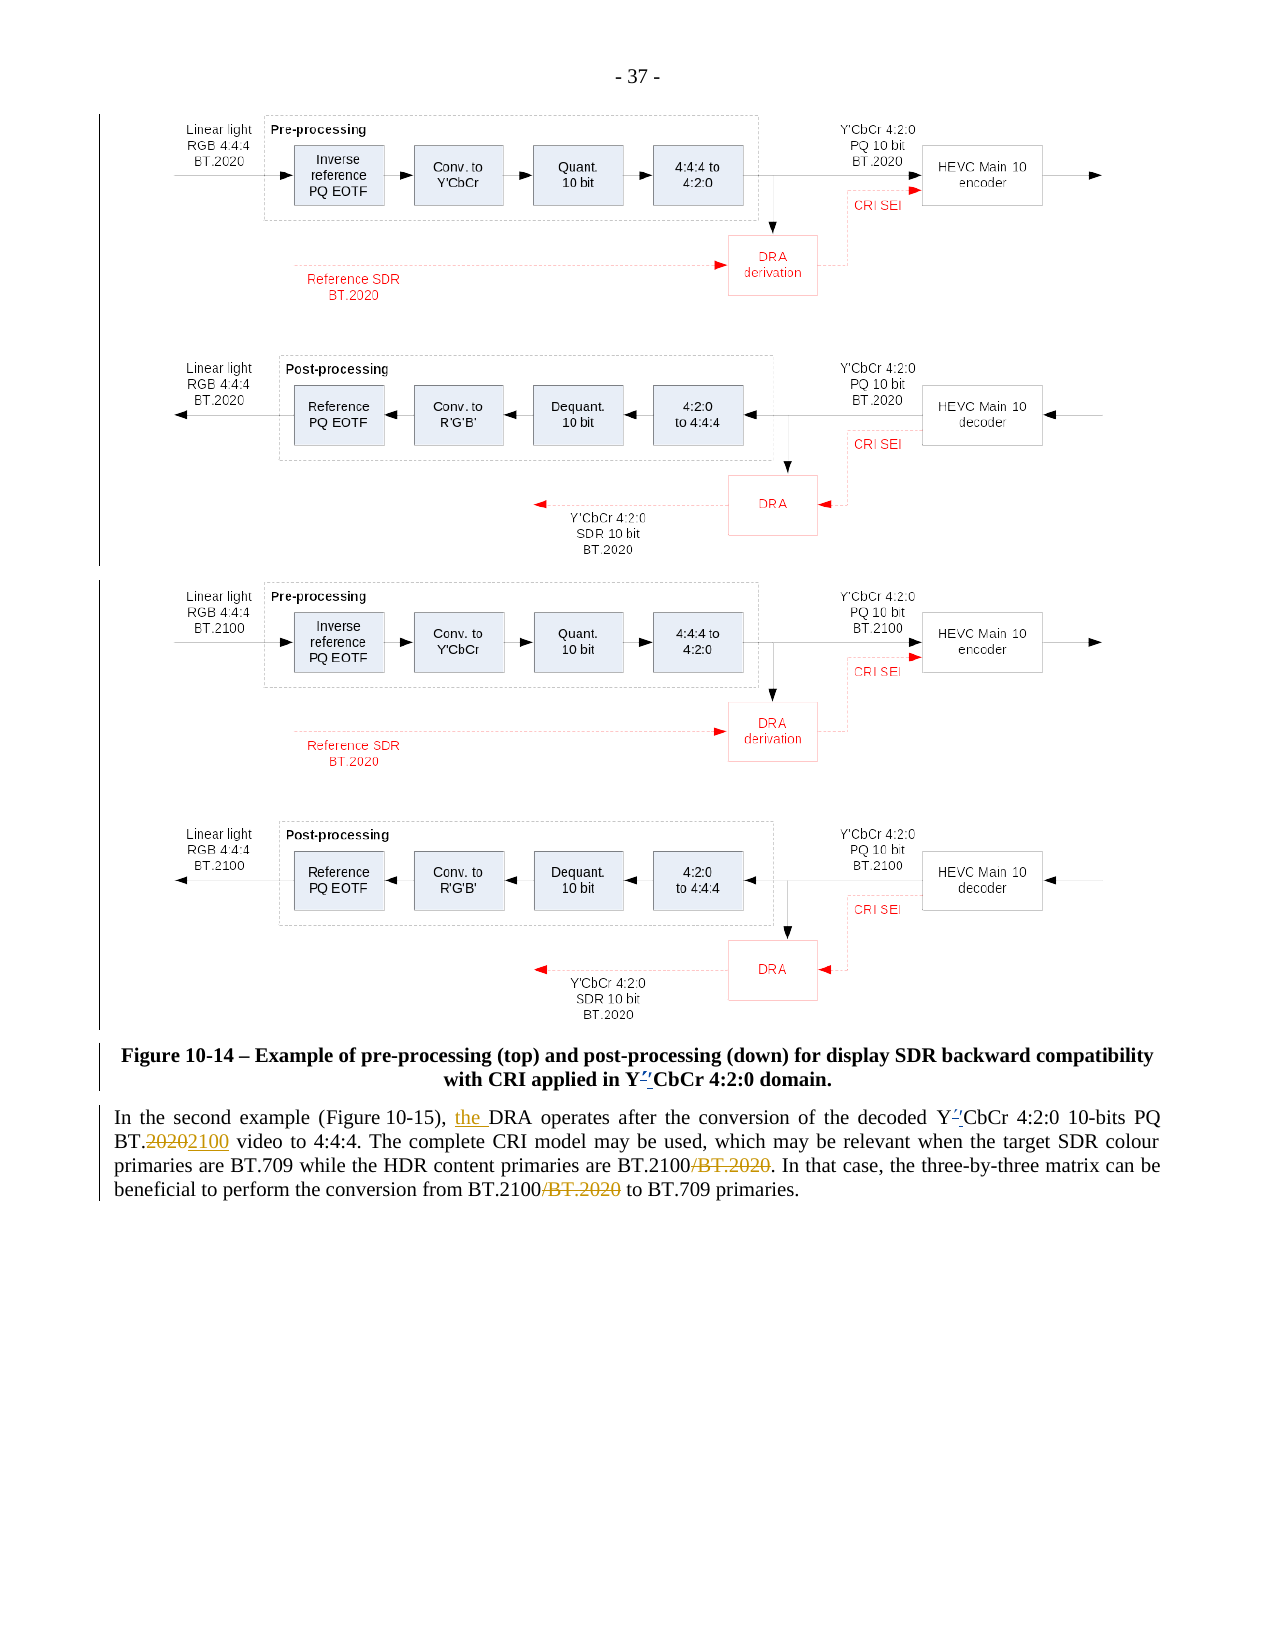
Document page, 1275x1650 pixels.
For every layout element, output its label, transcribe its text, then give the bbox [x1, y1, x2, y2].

text Figure 10-2 – Example of pre-processing (top) and post-processing (down) for display SDR backward compatibility with CRI applied in YCbCr 4:2:0 domain. [114, 1043, 1161, 1091]
text In the second example (Figure 10-3), DRA operates after the conversion of the decoded YCbCr 4:2:0 10-bits PQ BT. video to 4:4:4. The complete CRI model may be used, which may be relevant when the target SDR colour primaries are BT.709 while the HDR content primaries are BT.2100. In that case, the three-by-three matrix can be beneficial to perform the conversion from BT.2100 to BT.709 primaries. [114, 1105, 1161, 1201]
